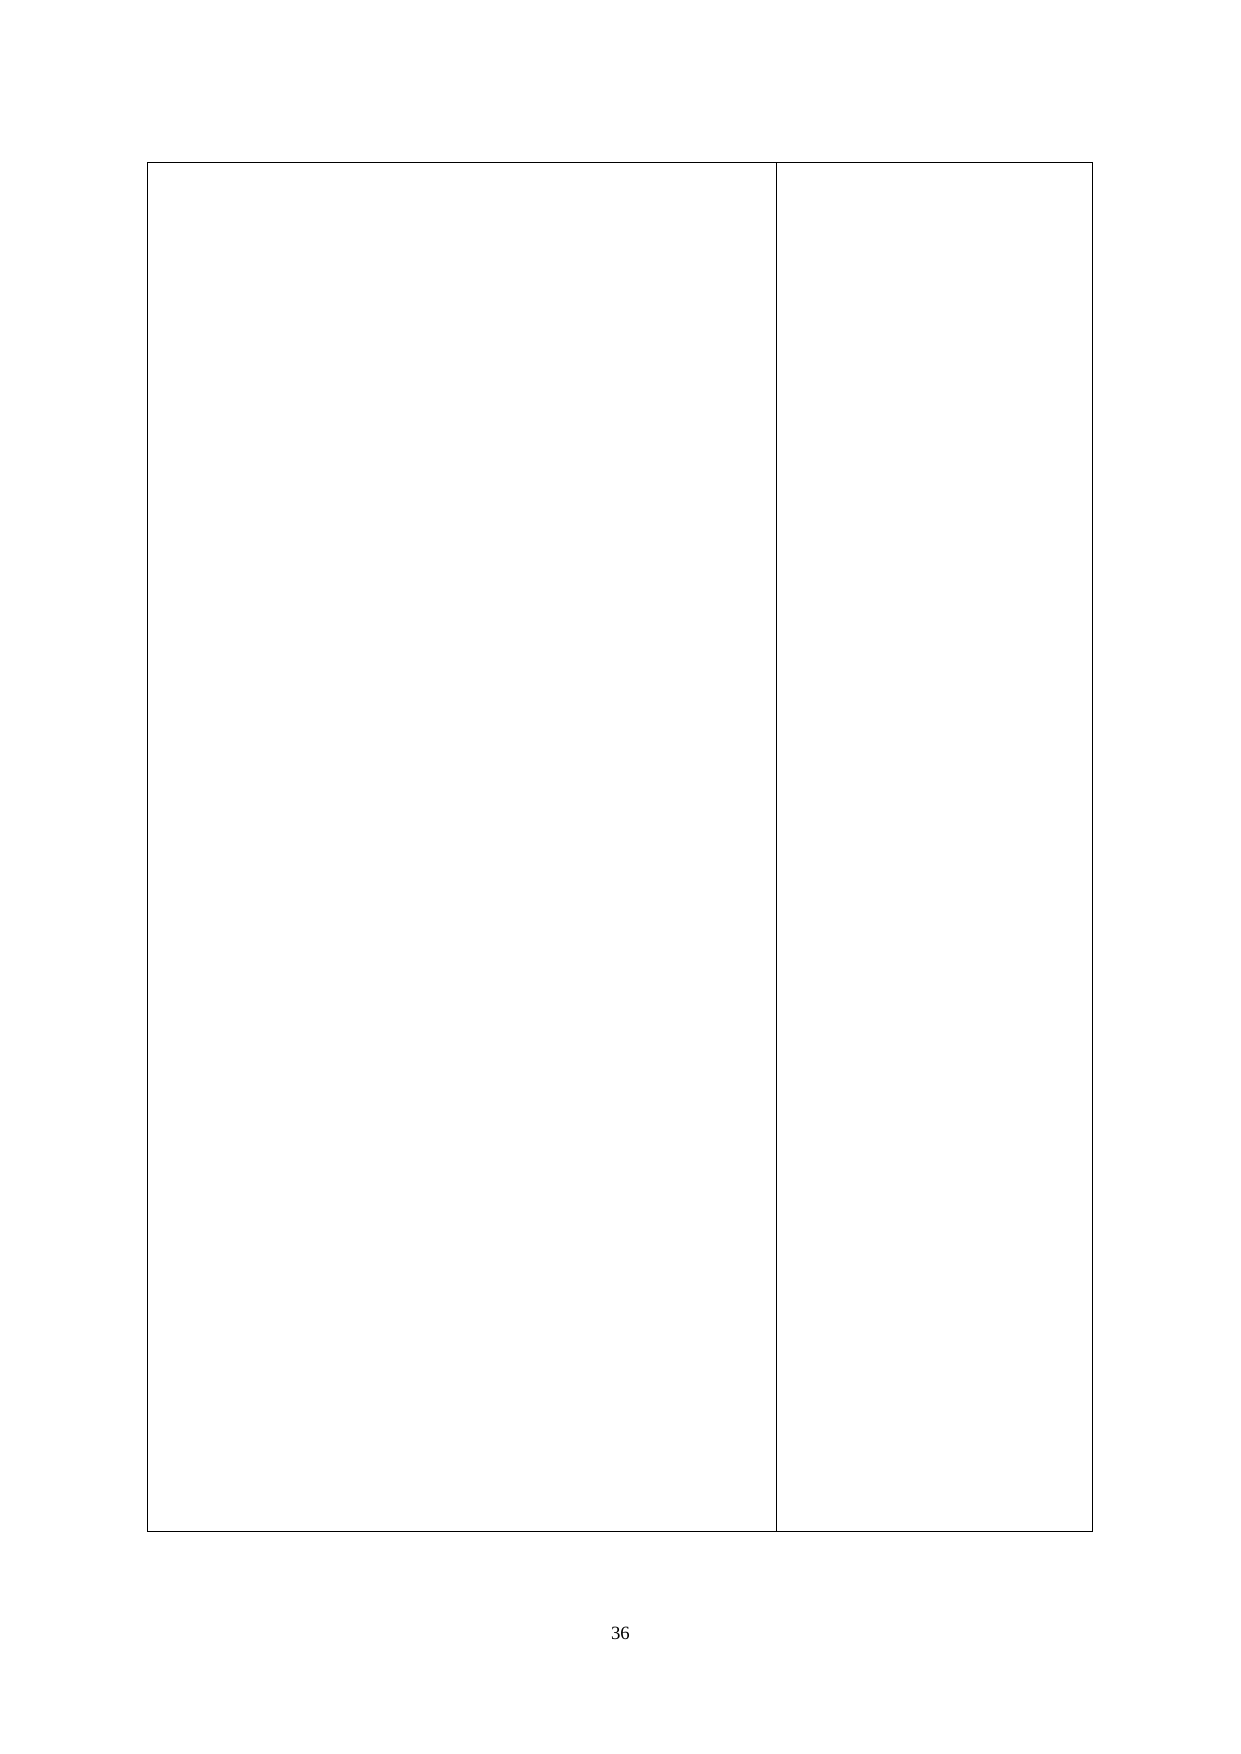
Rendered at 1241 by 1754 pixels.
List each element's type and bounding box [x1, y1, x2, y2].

table_cell [777, 163, 1092, 1531]
table_cell [148, 163, 776, 1531]
